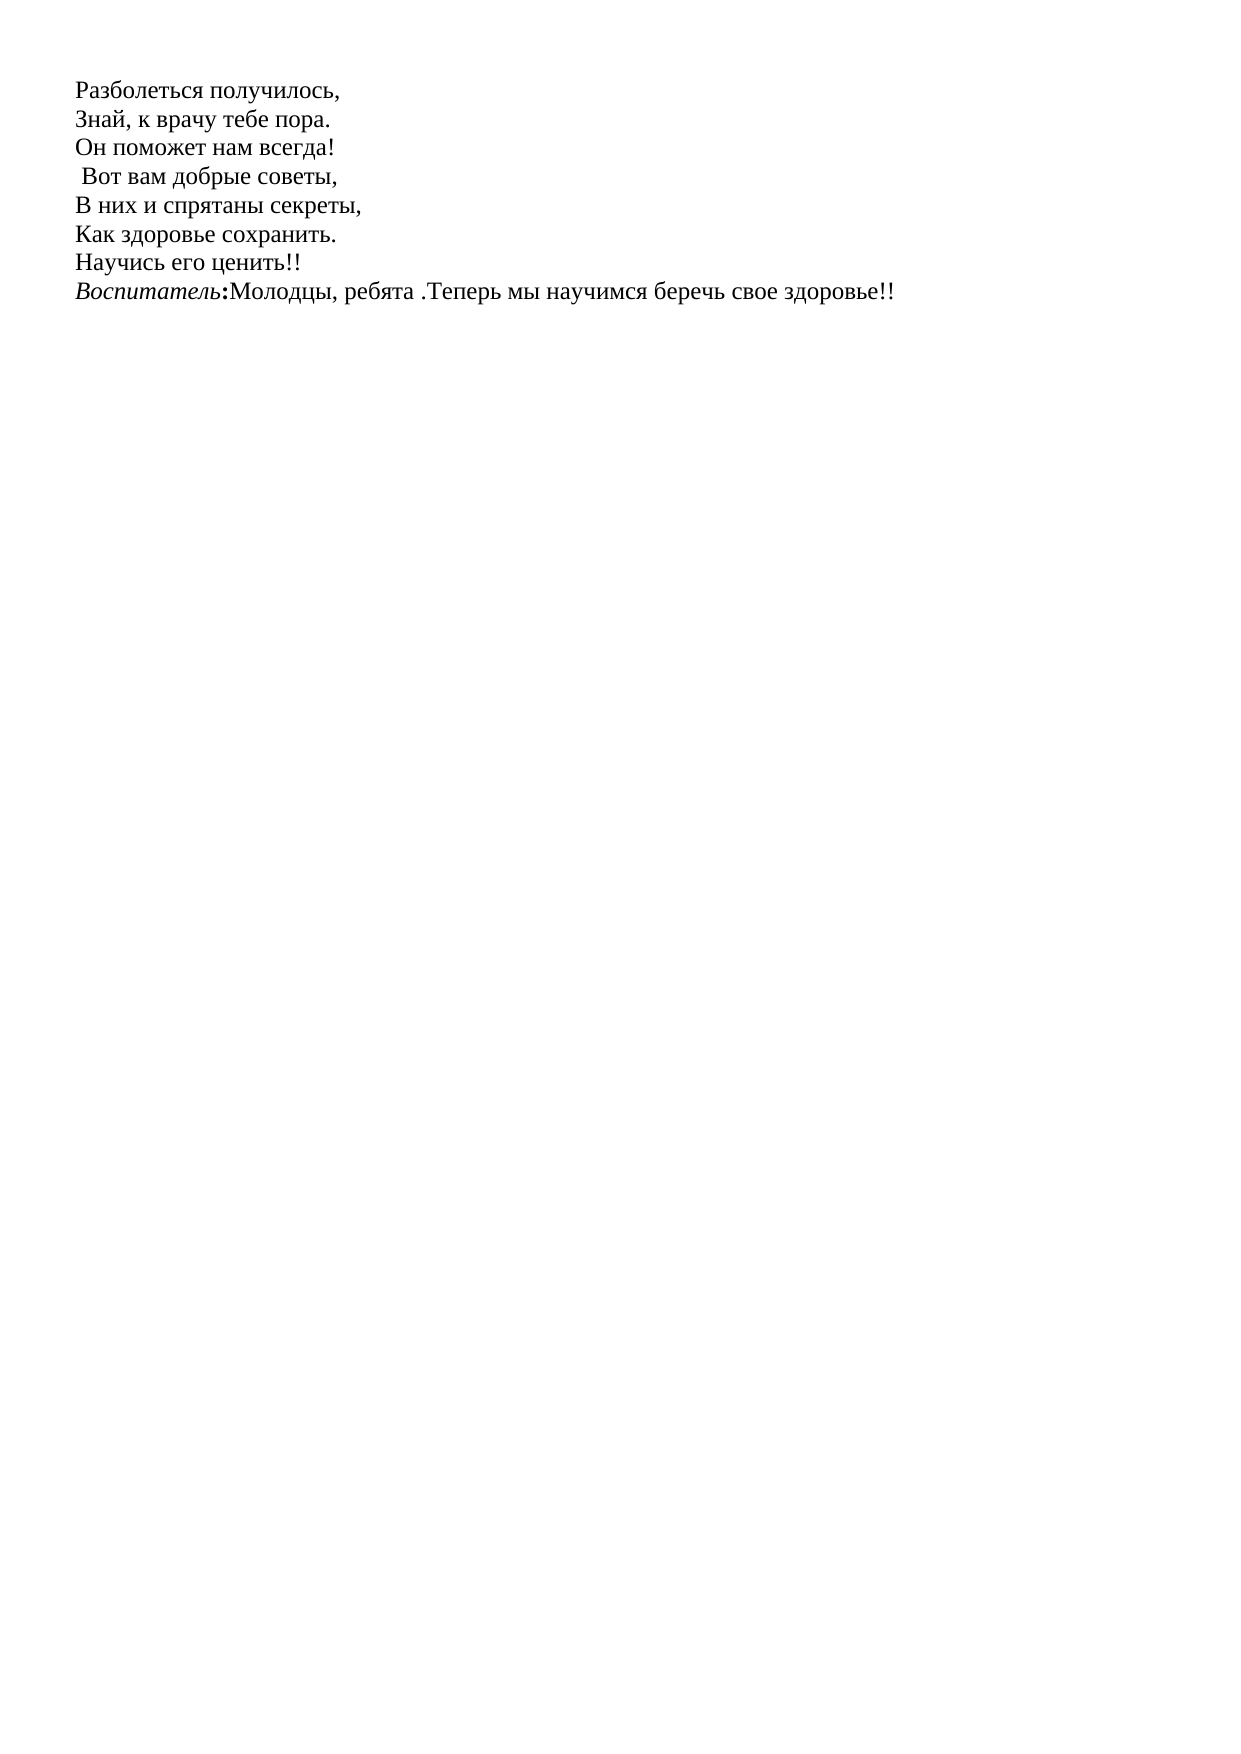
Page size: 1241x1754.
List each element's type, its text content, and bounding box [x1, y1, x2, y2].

text Разболеться получилось, [75, 75, 1165, 104]
text Вот вам добрые советы, [75, 161, 1165, 190]
text В них и спрятаны секреты, [75, 190, 1165, 219]
text Знай, к врачу тебе пора. [75, 104, 1165, 132]
text Воспитатель:Молодцы, ребята .Теперь мы научимся беречь свое здоровье!! [75, 276, 1165, 305]
text Научись его ценить!! [75, 247, 1165, 276]
text Он поможет нам всегда! [75, 132, 1165, 161]
text Как здоровье сохранить. [75, 219, 1165, 247]
